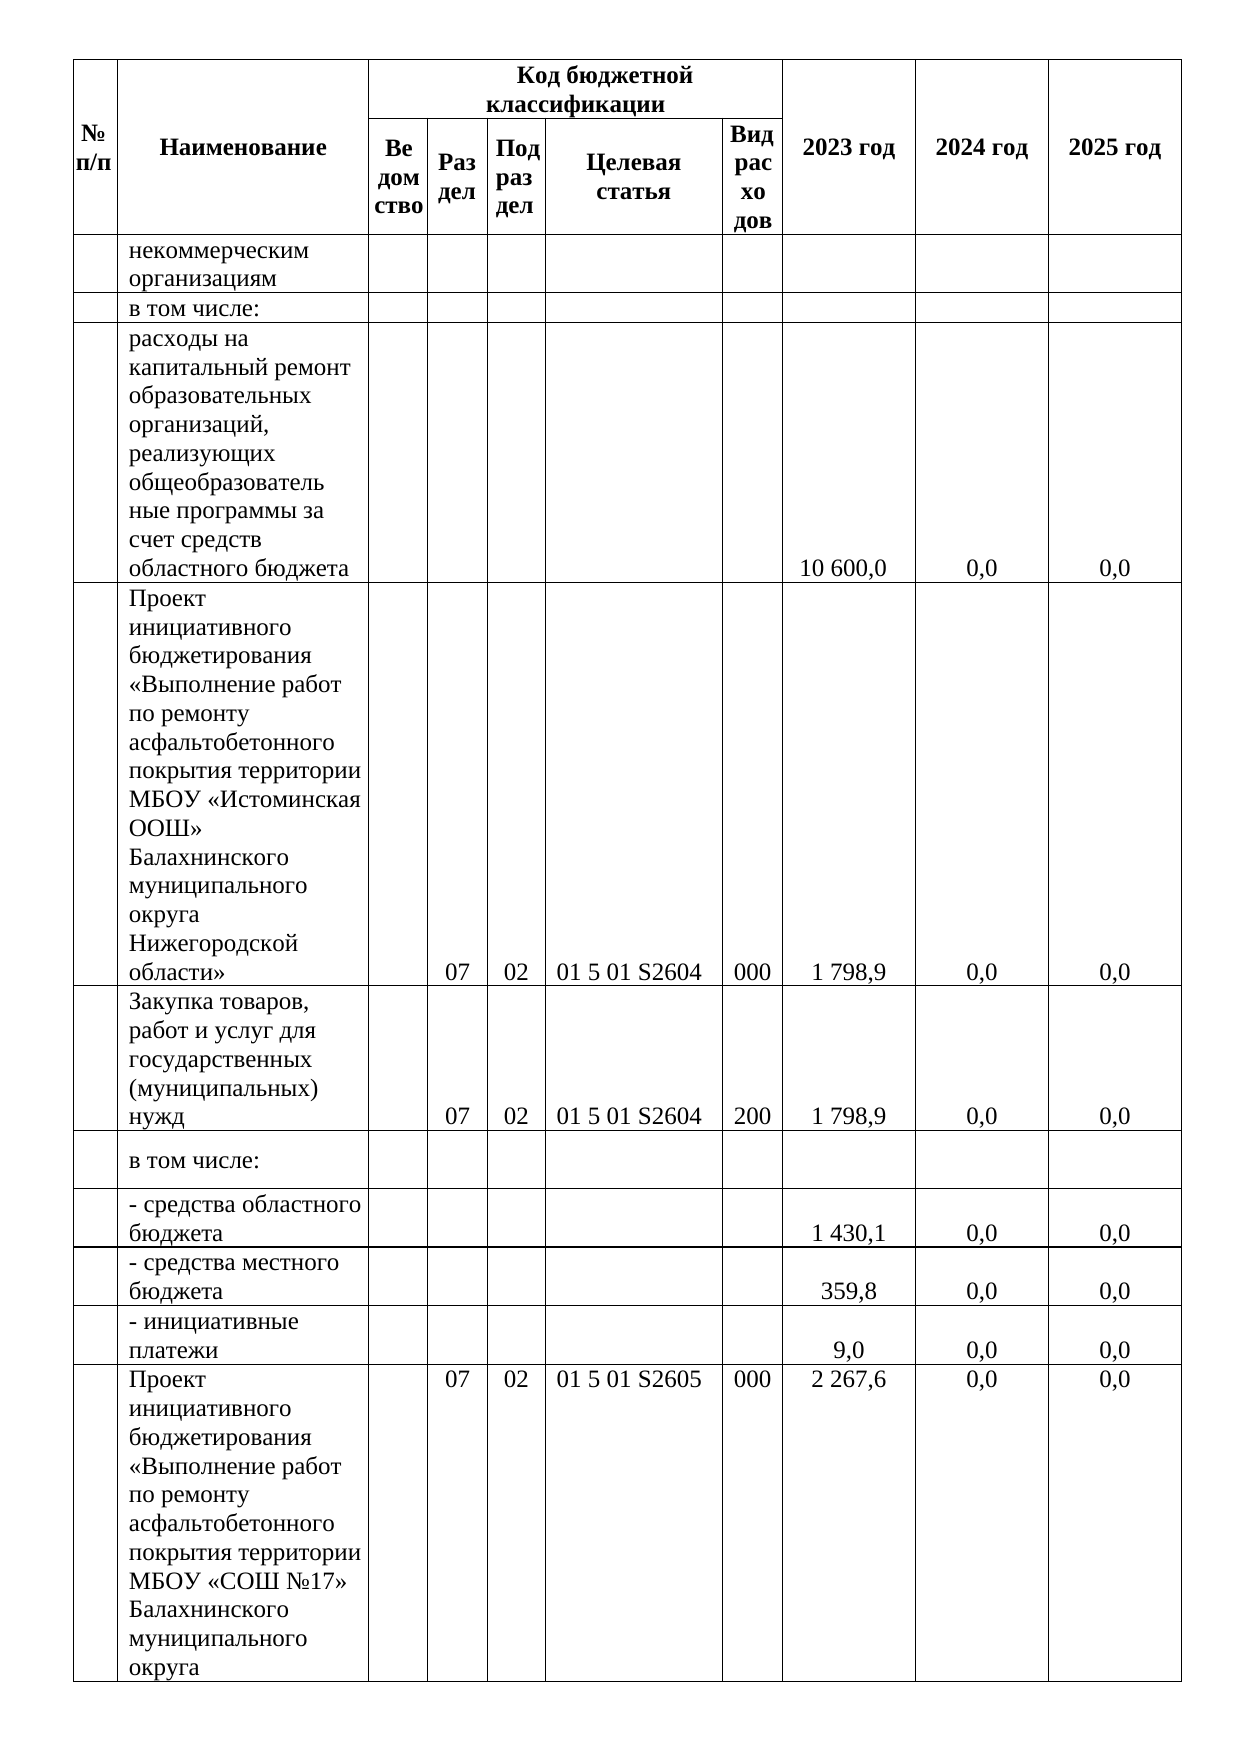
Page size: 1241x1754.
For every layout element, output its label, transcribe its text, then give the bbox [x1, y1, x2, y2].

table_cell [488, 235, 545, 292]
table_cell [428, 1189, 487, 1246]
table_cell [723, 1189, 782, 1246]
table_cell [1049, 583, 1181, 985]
table_header 2025 год [1049, 60, 1181, 234]
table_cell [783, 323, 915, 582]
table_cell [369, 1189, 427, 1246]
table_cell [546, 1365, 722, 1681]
table_cell Раз дел [428, 119, 487, 234]
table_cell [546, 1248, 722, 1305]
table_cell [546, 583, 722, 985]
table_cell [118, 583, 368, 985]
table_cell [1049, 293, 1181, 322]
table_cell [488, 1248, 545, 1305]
table_cell Целевая статья [546, 119, 722, 234]
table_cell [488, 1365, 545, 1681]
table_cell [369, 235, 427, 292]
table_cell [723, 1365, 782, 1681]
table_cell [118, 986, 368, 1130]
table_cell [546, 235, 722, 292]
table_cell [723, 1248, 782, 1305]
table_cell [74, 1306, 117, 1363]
table_header № п/п [74, 60, 117, 234]
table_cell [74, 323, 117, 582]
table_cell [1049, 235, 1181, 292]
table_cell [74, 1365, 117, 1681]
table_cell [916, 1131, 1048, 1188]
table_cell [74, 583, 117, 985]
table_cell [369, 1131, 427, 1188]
table_header Наименование [118, 60, 368, 234]
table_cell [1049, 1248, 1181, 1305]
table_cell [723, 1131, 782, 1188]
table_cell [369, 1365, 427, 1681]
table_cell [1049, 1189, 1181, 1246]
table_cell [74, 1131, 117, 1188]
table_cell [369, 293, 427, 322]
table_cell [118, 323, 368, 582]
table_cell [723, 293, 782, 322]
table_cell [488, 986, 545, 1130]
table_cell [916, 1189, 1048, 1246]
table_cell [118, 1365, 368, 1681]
table_header 2023 год [783, 60, 915, 234]
table_cell Вид рас хо дов [723, 119, 782, 234]
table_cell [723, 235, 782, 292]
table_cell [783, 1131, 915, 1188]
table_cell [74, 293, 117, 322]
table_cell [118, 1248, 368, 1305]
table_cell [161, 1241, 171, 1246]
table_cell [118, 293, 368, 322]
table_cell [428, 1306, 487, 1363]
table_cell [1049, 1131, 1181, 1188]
table_cell Под раз дел [488, 119, 545, 234]
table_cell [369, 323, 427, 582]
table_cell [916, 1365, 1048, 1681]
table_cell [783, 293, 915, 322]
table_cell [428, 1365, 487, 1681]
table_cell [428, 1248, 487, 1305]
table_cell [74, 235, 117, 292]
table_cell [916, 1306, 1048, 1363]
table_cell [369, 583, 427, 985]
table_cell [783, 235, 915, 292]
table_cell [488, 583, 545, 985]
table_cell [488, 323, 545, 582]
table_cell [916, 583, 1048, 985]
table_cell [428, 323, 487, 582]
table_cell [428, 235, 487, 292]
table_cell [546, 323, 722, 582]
table_cell Ве дом ство [369, 119, 427, 234]
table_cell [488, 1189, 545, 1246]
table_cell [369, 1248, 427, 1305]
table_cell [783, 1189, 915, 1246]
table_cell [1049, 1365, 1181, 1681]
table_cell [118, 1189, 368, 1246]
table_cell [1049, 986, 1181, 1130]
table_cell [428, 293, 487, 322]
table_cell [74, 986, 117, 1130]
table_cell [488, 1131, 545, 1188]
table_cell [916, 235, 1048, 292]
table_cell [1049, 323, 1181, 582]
table_header Код бюджетной классификации [369, 60, 782, 118]
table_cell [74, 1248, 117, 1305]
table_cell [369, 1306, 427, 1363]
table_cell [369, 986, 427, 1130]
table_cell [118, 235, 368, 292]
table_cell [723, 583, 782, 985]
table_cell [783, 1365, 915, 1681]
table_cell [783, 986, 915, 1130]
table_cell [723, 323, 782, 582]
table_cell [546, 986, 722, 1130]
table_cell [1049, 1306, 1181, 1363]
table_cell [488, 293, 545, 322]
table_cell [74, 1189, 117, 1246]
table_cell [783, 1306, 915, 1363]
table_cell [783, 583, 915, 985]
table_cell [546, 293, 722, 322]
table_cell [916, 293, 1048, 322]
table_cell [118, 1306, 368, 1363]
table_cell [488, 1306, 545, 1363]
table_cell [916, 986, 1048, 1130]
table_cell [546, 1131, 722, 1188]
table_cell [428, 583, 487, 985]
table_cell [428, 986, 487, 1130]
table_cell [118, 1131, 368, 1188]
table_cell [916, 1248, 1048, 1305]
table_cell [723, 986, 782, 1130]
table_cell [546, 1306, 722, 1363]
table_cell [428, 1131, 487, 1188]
table_header 2024 год [916, 60, 1048, 234]
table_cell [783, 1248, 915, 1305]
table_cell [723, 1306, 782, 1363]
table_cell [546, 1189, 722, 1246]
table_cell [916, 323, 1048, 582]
